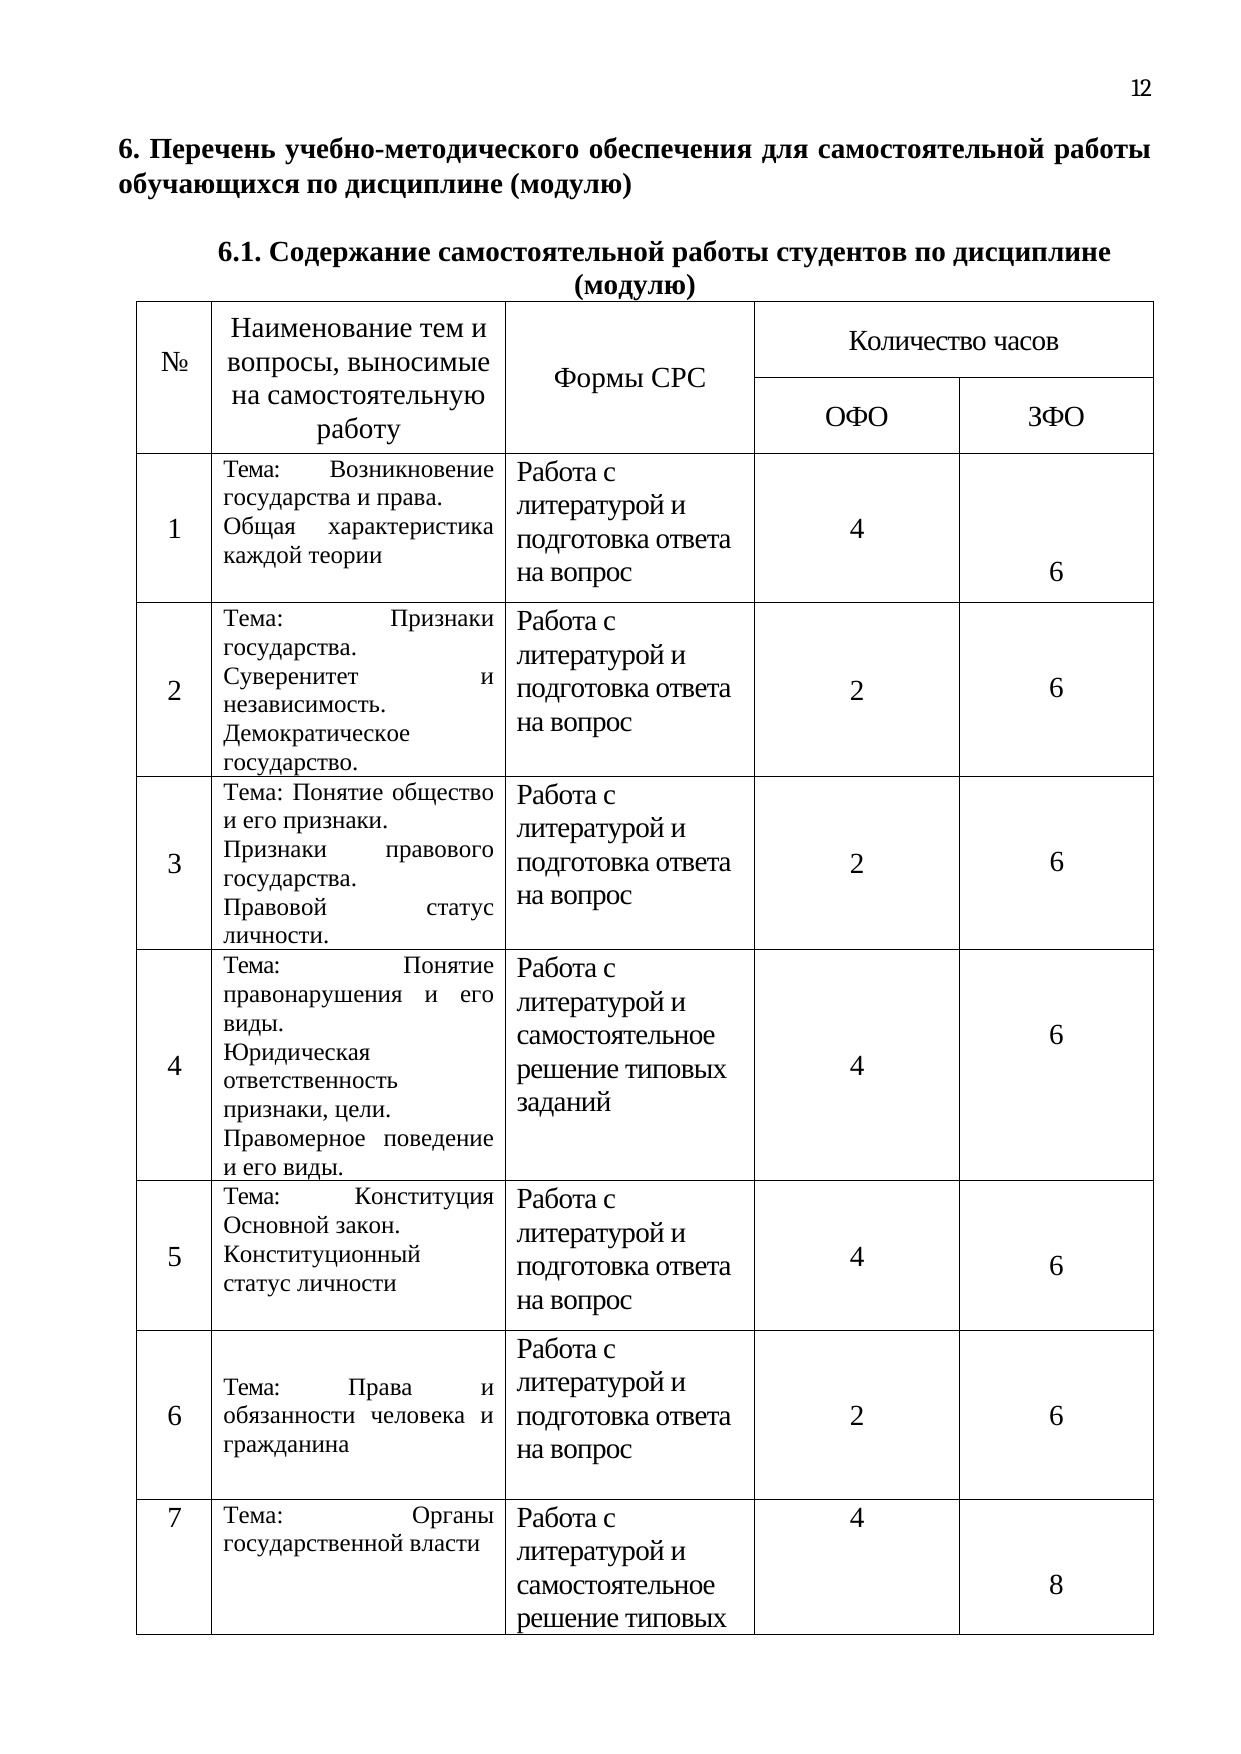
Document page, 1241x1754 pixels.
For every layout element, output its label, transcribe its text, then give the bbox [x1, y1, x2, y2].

table_cell 4 [137, 950, 211, 1180]
list 6. Перечень учебно-методического обеспечения для самостоятельной работы обучающихся по дисциплине (модулю) [118, 131, 1152, 200]
list 6.1. Содержание самостоятельной работы студентов по дисциплине (модулю) [118, 234, 1152, 301]
table_cell 6 [960, 777, 1153, 949]
table_cell Работа с литературой и подготовка ответа на вопрос [506, 603, 754, 776]
table_header Количество часов [755, 302, 1153, 377]
table_cell 2 [755, 603, 959, 776]
table_cell Тема: Понятие правонарушения и его виды. Юридическая ответственность признаки, цели. Правомерное поведение и его виды. [212, 950, 505, 1180]
table_cell 2 [137, 603, 211, 776]
table_cell Работа с литературой и подготовка ответа на вопрос [506, 777, 754, 949]
table_cell 6 [137, 1331, 211, 1499]
table_cell 6 [960, 950, 1153, 1180]
table_cell Работа с литературой и самостоятельное решение типовых заданий [506, 950, 754, 1180]
table_cell ЗФО [960, 378, 1153, 453]
table_cell 4 [755, 1500, 959, 1634]
table_cell Работа с литературой и подготовка ответа на вопрос [506, 454, 754, 602]
table_cell Работа с литературой и подготовка ответа на вопрос [506, 1331, 754, 1499]
table_cell Тема: Права и обязанности человека и гражданина [212, 1331, 505, 1499]
table_cell 7 [137, 1500, 211, 1634]
table_cell Тема: Конституция Основной закон. Конституционный статус личности [212, 1181, 505, 1330]
table_cell 6 [960, 454, 1153, 602]
table_cell 4 [755, 950, 959, 1180]
table_cell Тема: Признаки государства. Суверенитет и независимость. Демократическое государство. [212, 603, 505, 776]
table_cell 4 [755, 454, 959, 602]
table_cell 5 [137, 1181, 211, 1330]
table_cell 6 [960, 1331, 1153, 1499]
table_cell 8 [960, 1500, 1153, 1634]
table_cell 1 [137, 454, 211, 602]
table_cell 6 [960, 1181, 1153, 1330]
table_cell Работа с литературой и подготовка ответа на вопрос [506, 1181, 754, 1330]
table_header Наименование тем и вопросы, выносимые на самостоятельную работу [212, 302, 505, 453]
table_cell 6 [960, 603, 1153, 776]
table_cell 3 [137, 777, 211, 949]
table_cell 2 [755, 1331, 959, 1499]
table_cell Тема: Возникновение государства и права. Общая характеристика каждой теории [212, 454, 505, 602]
table_header № [137, 302, 211, 453]
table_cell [506, 1500, 754, 1634]
table_cell ОФО [755, 378, 959, 453]
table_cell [212, 1500, 505, 1634]
table_cell Тема: Понятие общество и его признаки. Признаки правового государства. Правовой статус личности. [212, 777, 505, 949]
table_header Формы СРС [506, 302, 754, 453]
table_cell 2 [755, 777, 959, 949]
table_cell 4 [755, 1181, 959, 1330]
